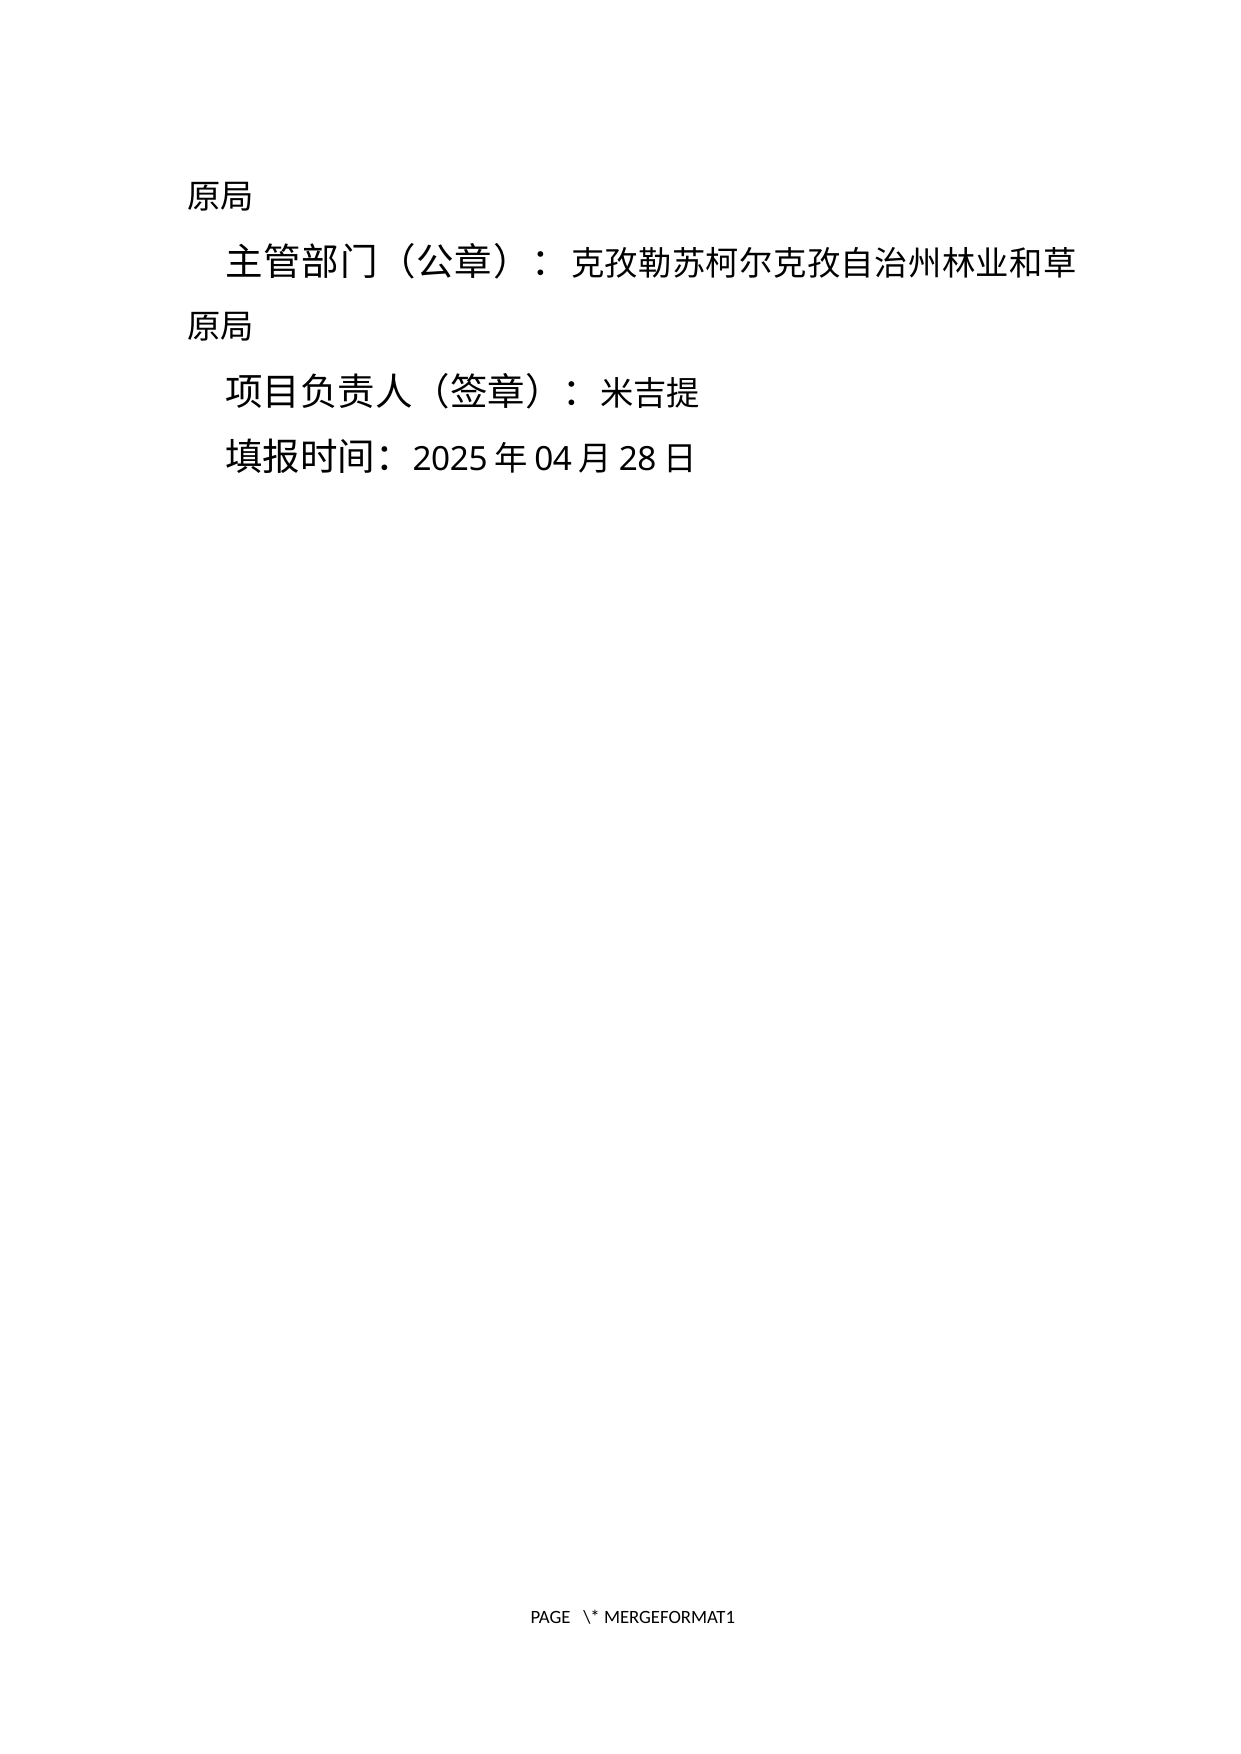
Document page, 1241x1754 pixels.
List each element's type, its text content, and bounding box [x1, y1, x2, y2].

text 填报时间：2025年04月28日 [187, 422, 1078, 487]
text 主管部门（公章）：克孜勒苏柯尔克孜自治州林业和草原局 [187, 227, 1078, 357]
text 项目负责人（签章）：米吉提 [187, 357, 1078, 422]
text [187, 162, 1078, 227]
